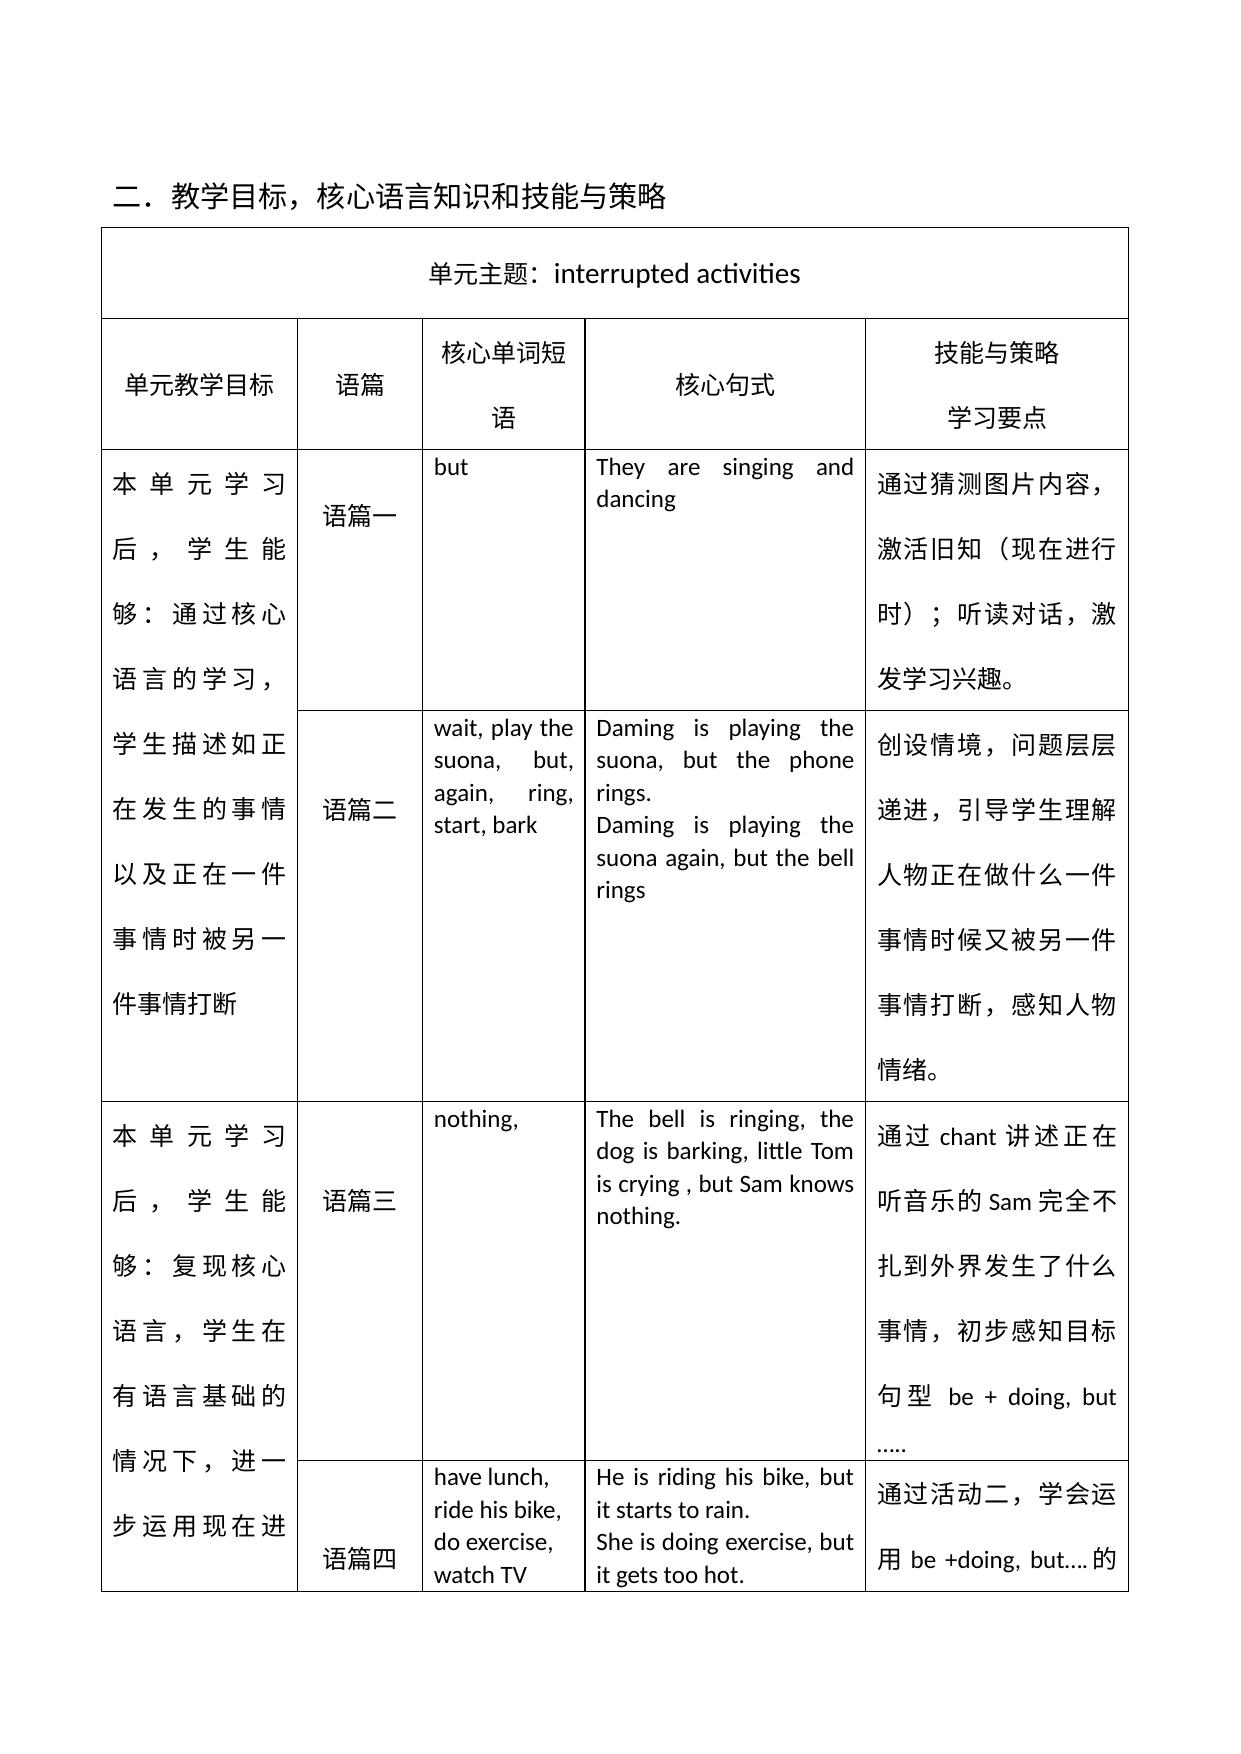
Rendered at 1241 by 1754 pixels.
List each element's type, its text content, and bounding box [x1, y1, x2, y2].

table_cell 本单元学习后，学生能够：通过核心语言的学习，学生描述如正在发生的事情以及正在一件事情时被另一件事情打断 [102, 450, 297, 1101]
table_cell 本单元学习后，学生能够：复现核心语言，学生在有语言基础的情况下，进一步运用现在进行时态和一般现在时态描述正在做一件事情而被另一件事情打断。学生学会尊重别人。 [102, 1102, 297, 1591]
table_cell 语篇四 图片描述 [298, 1461, 422, 1591]
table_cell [423, 1461, 584, 1591]
table_cell 语篇二 [298, 711, 422, 1101]
table_cell 核心单词短语 [423, 319, 584, 449]
table_cell wait, play the suona, but, again, ring, start, bark [423, 711, 584, 1101]
table_cell Daming is playing the suona, but the phone rings. Daming is playing the suona again, but the bell rings [586, 711, 865, 1101]
table_cell They are singing and dancing [586, 450, 865, 710]
table_cell but [423, 450, 584, 710]
table_cell 语篇 [298, 319, 422, 449]
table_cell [586, 1461, 865, 1591]
table_header 单元主题：interrupted activities [102, 228, 1128, 318]
table_cell 核心句式 [586, 319, 865, 449]
table_cell The bell is ringing, the dog is barking, little Tom is crying , but Sam knows nothing. [586, 1102, 865, 1459]
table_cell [866, 1461, 1128, 1591]
table_cell 通过chant讲述正在听音乐的Sam完全不扎到外界发生了什么事情，初步感知目标句型 be + doing, but ….. [866, 1102, 1128, 1459]
table_cell 单元教学目标 [102, 319, 297, 449]
table_cell nothing, [423, 1102, 584, 1459]
table_cell 通过猜测图片内容，激活旧知（现在进行时）；听读对话，激发学习兴趣。 [866, 450, 1128, 710]
text 二．教学目标，核心语言知识和技能与策略 [112, 162, 1128, 227]
table_cell 创设情境，问题层层递进，引导学生理解人物正在做什么一件事情时候又被另一件事情打断，感知人物情绪。 [866, 711, 1128, 1101]
table_cell 语篇三 [298, 1102, 422, 1459]
table_cell 技能与策略 学习要点 [866, 319, 1128, 449]
table_cell 语篇一 [298, 450, 422, 710]
